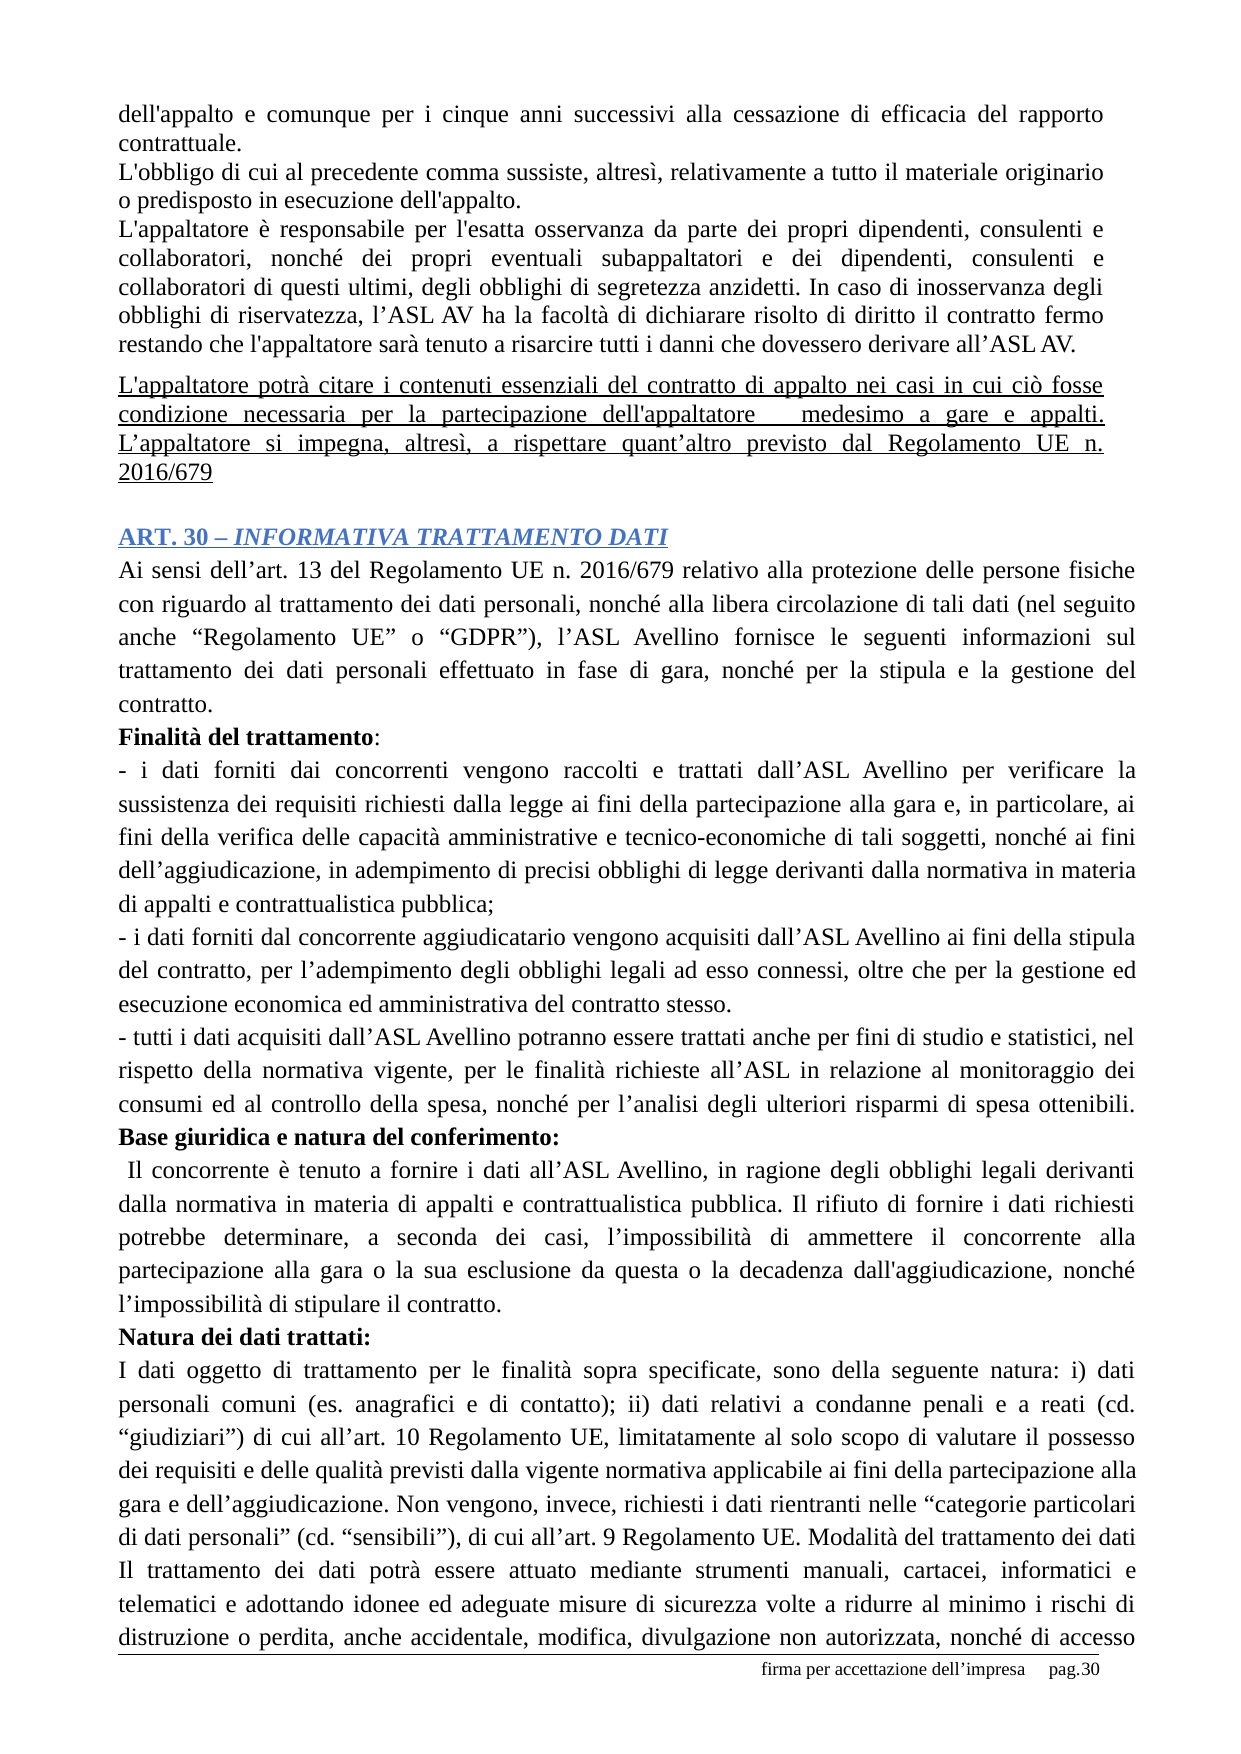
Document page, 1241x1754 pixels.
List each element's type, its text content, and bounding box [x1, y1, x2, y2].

text L'appaltatore potrà citare i contenuti essenziali del contratto di appalto nei casi in cui ciò fosse condizione necessaria per la partecipazione dell'appaltatore medesimo a gare e appalti. L’appaltatore si impegna, altresì, a rispettare quant’altro previsto dal Regolamento UE n. 2016/679 [118, 426, 1105, 485]
text L'appaltatore potrà citare i contenuti essenziali del contratto di appalto nei casi in cui ciò fosse condizione necessaria per la partecipazione dell'appaltatore medesimo a gare e appalti. L’appaltatore si impegna, altresì, a rispettare quant’altro previsto dal Regolamento UE n. 2016/679 [118, 370, 1105, 424]
text ART. 30 – INFORMATIVA TRATTAMENTO DATI [118, 519, 1137, 552]
text L'obbligo di cui al precedente comma sussiste, altresì, relativamente a tutto il materiale originario o predisposto in esecuzione dell'appalto. [118, 157, 1105, 214]
text Ai sensi dell’art. 13 del Regolamento UE n. 2016/679 relativo alla protezione delle persone fisiche con riguardo al trattamento dei dati personali, nonché alla libera circolazione di tali dati (nel seguito anche “Regolamento UE” o “GDPR”), l’ASL Avellino fornisce le seguenti informazioni sul trattamento dei dati personali effettuato in fase di gara, nonché per la stipula e la gestione del contratto. [118, 552, 1137, 719]
text - i dati forniti dai concorrenti vengono raccolti e trattati dall’ASL Avellino per verificare la sussistenza dei requisiti richiesti dalla legge ai fini della partecipazione alla gara e, in particolare, ai fini della verifica delle capacità amministrative e tecnico-economiche di tali soggetti, nonché ai fini dell’aggiudicazione, in adempimento di precisi obblighi di legge derivanti dalla normativa in materia di appalti e contrattualistica pubblica; [118, 752, 1137, 919]
text - tutti i dati acquisiti dall’ASL Avellino potranno essere trattati anche per fini di studio e statistici, nel rispetto della normativa vigente, per le finalità richieste all’ASL in relazione al monitoraggio dei consumi ed al controllo della spesa, nonché per l’analisi degli ulteriori risparmi di spesa ottenibili. Base giuridica e natura del conferimento: [118, 1019, 1137, 1152]
text L'appaltatore è responsabile per l'esatta osservanza da parte dei propri dipendenti, consulenti e collaboratori, nonché dei propri eventuali subappaltatori e dei dipendenti, consulenti e collaboratori di questi ultimi, degli obblighi di segretezza anzidetti. In caso di inosservanza degli obblighi di riservatezza, l’ASL AV ha la facoltà di dichiarare risolto di diritto il contratto fermo restando che l'appaltatore sarà tenuto a risarcire tutti i danni che dovessero derivare all’ASL AV. [118, 214, 1105, 358]
text - i dati forniti dal concorrente aggiudicatario vengono acquisiti dall’ASL Avellino ai fini della stipula del contratto, per l’adempimento degli obblighi legali ad esso connessi, oltre che per la gestione ed esecuzione economica ed amministrativa del contratto stesso. [118, 919, 1137, 1019]
text Il concorrente è tenuto a fornire i dati all’ASL Avellino, in ragione degli obblighi legali derivanti dalla normativa in materia di appalti e contrattualistica pubblica. Il rifiuto di fornire i dati richiesti potrebbe determinare, a seconda dei casi, l’impossibilità di ammettere il concorrente alla partecipazione alla gara o la sua esclusione da questa o la decadenza dall'aggiudicazione, nonché l’impossibilità di stipulare il contratto. [118, 1152, 1137, 1319]
text Natura dei dati trattati: [118, 1319, 1137, 1352]
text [118, 99, 1105, 157]
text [118, 1352, 1137, 1652]
text Finalità del trattamento: [118, 719, 1137, 752]
